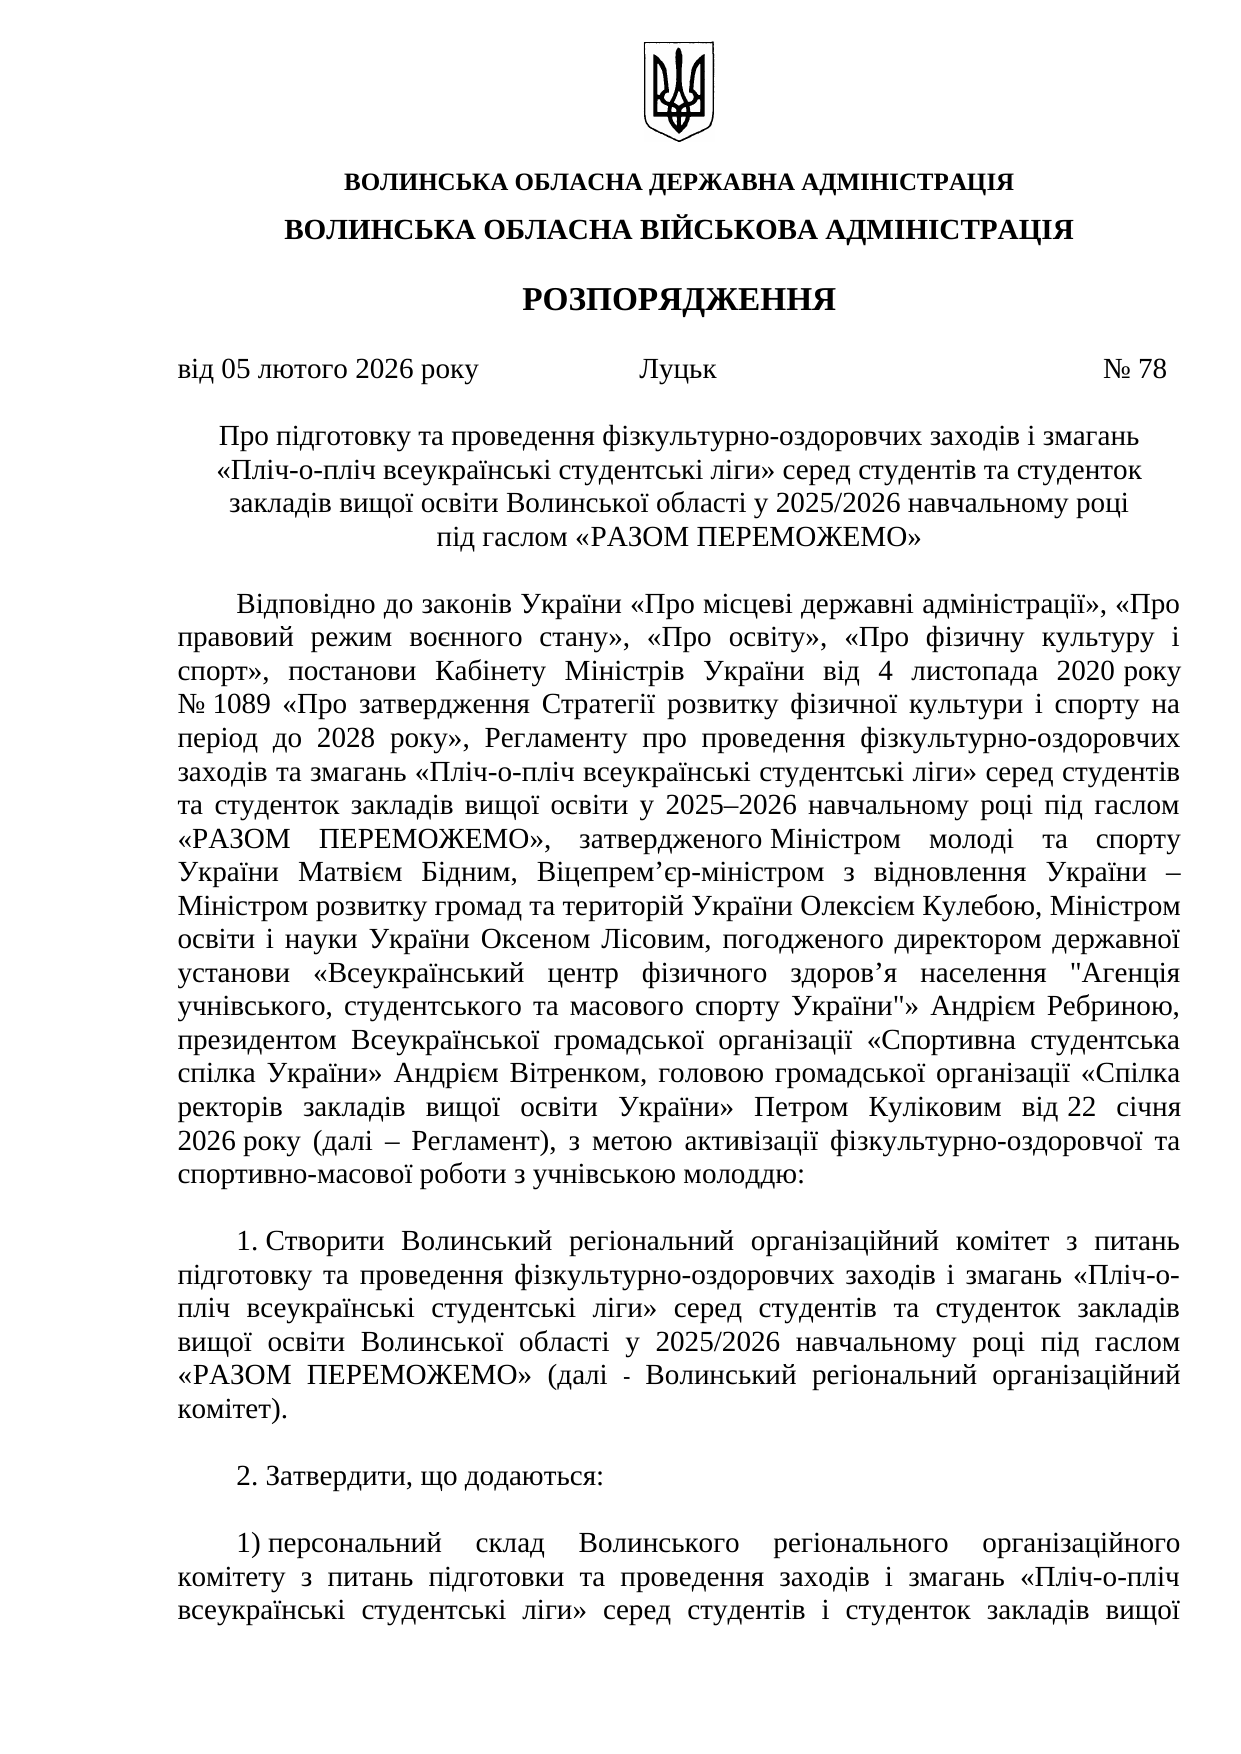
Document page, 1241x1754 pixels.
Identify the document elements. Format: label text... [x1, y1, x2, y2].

text від 05 лютого 2026 року Луцьк № 78 [177, 351, 1171, 385]
picture [643, 41, 715, 142]
text Відповідно до законів України «Про місцеві державні адміністрації», «Про правовий режим воєнного стану», «Про освіту», «Про фізичну культуру і спорт», постанови Кабінету Міністрів України від 4 листопада 2020 року № 1089 «Про затвердження Стратегії розвитку фізичної культури і спорту на період до 2028 року», Регламенту про проведення фізкультурно-оздоровчих заходів та змагань «Пліч-о-пліч всеукраїнські студентські ліги» серед студентів та студенток закладів вищої освіти у 2025–2026 навчальному році під гаслом «РАЗОМ ПЕРЕМОЖЕМО», затвердженого Міністром молоді та спорту України Матвієм Бідним, Віцепрем’єр-міністром з відновлення України – Міністром розвитку громад та територій України Олексієм Кулебою, Міністром освіти і науки України Оксеном Лісовим, погодженого директором державної установи «Всеукраїнський центр фізичного здоров’я населення "Агенція учнівського, студентського та масового спорту України"» Андрієм Ребриною, президентом Всеукраїнської громадської організації «Спортивна студентська спілка України» Андрієм Вітренком, головою громадської організації «Спілка ректорів закладів вищої освіти України» Петром Куліковим від 22 січня 2026 року (далі – Регламент), з метою активізації фізкультурно-оздоровчої та спортивно-масової роботи з учнівською молоддю: [177, 586, 1181, 1190]
text РОЗПОРЯДЖЕННЯ [177, 279, 1181, 318]
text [177, 1525, 1181, 1626]
text 1. Створити Волинський регіональний організаційний комітет з питань підготовку та проведення фізкультурно-оздоровчих заходів і змагань «Пліч-о-пліч всеукраїнські студентські ліги» серед студентів та студенток закладів вищої освіти Волинської області у 2025/2026 навчальному році під гаслом «РАЗОМ ПЕРЕМОЖЕМО» (далі Волинський регіональний організаційний комітет). [177, 1223, 1181, 1424]
text під гаслом «РАЗОМ ПЕРЕМОЖЕМО» [177, 519, 1181, 552]
text Про підготовку та проведення фізкультурно-оздоровчих заходів і змагань «Пліч-о-пліч всеукраїнські студентські ліги» серед студентів та студенток закладів вищої освіти Волинської області у 2025/2026 навчальному році [177, 418, 1181, 519]
text ВОЛИНСЬКА ОБЛАСНА ДЕРЖАВНА АДМІНІСТРАЦІЯ [177, 167, 1181, 196]
text 2. Затвердити, що додаються: [177, 1458, 1181, 1492]
text ВОЛИНСЬКА ОБЛАСНА ВІЙСЬКОВА АДМІНІСТРАЦІЯ [177, 212, 1181, 246]
